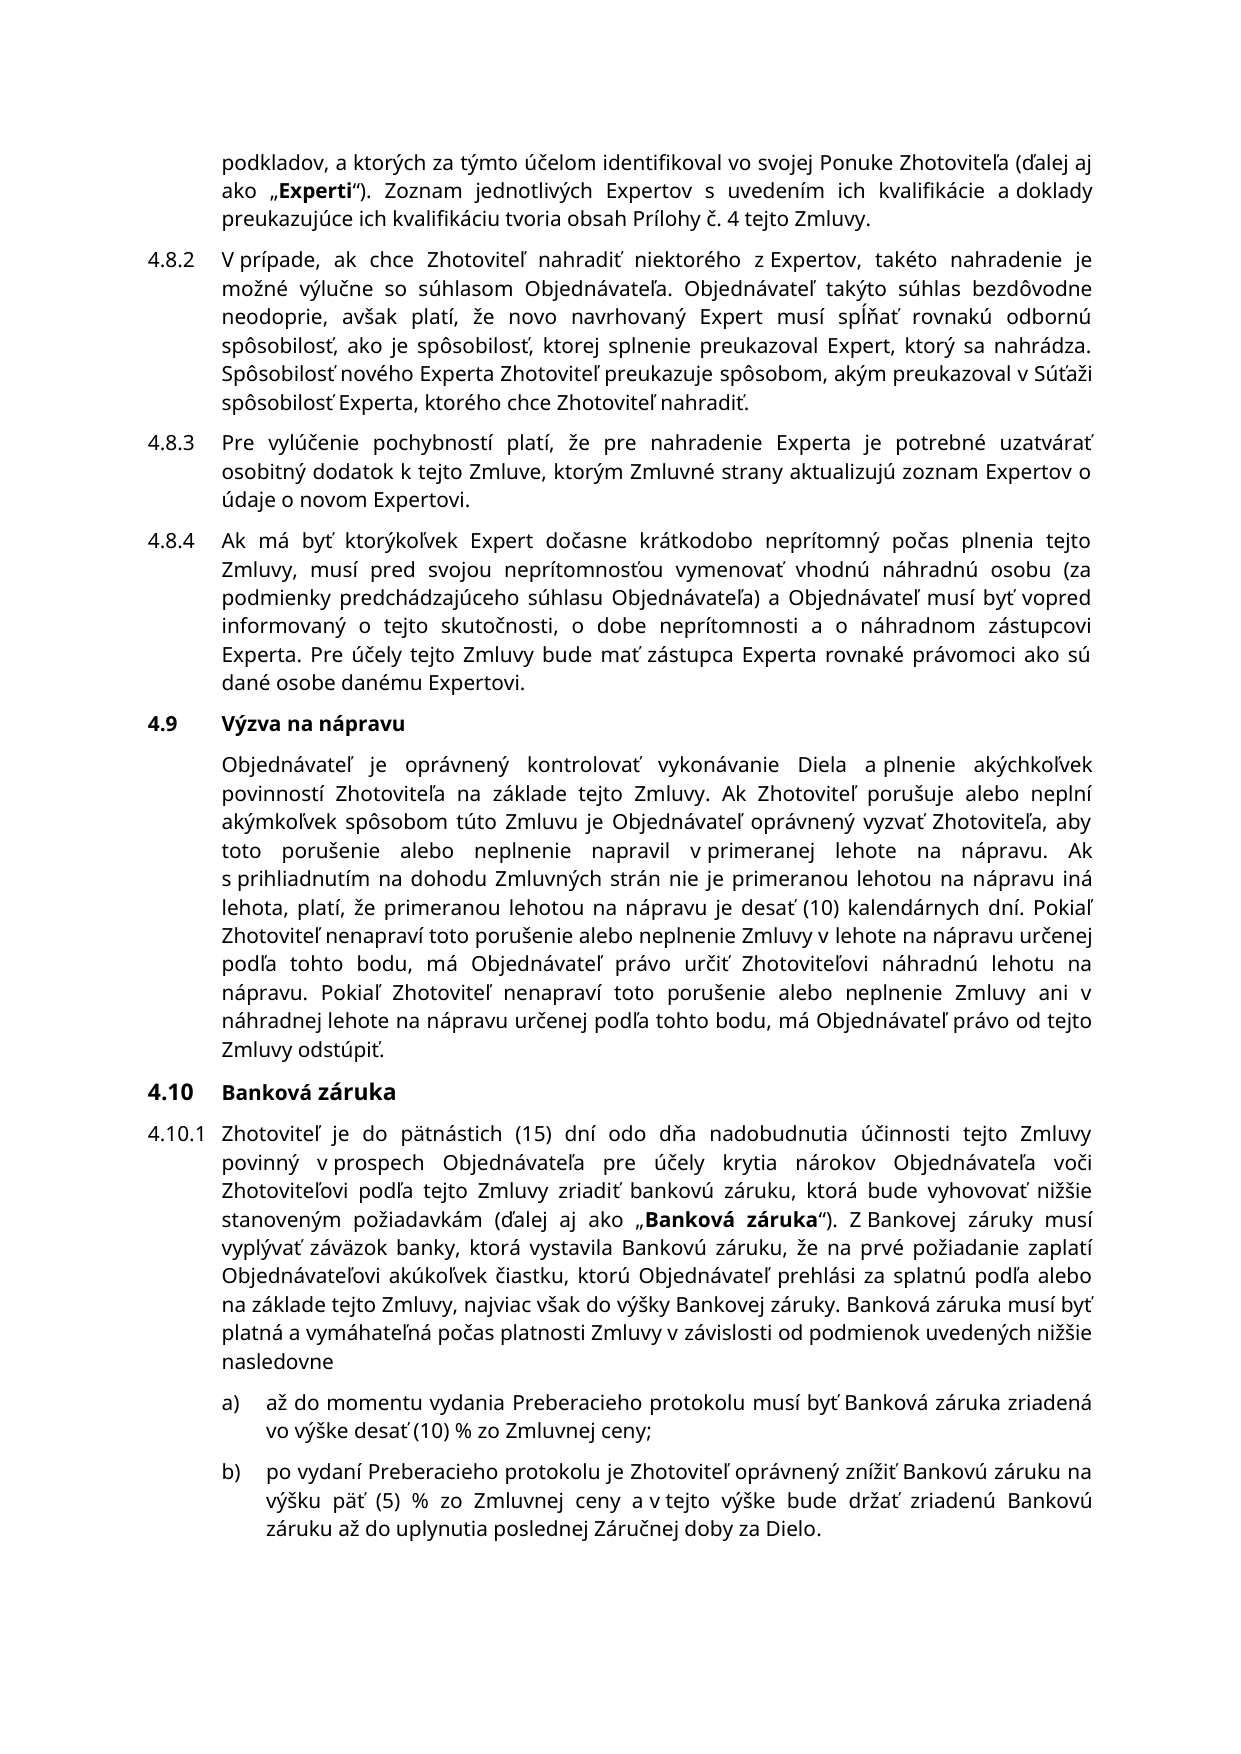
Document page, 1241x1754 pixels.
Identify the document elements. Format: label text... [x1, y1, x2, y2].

list Banková záruka [148, 1076, 1093, 1107]
list Výzva na nápravu [148, 709, 1093, 738]
list V prípade, ak chce Zhotoviteľ nahradiť niektorého z Expertov, takéto nahradenie je možné výlučne so súhlasom Objednávateľa. Objednávateľ takýto súhlas bezdôvodne neodoprie, avšak platí, že novo navrhovaný Expert musí spĺňať rovnakú odbornú spôsobilosť, ako je spôsobilosť, ktorej splnenie preukazoval Expert, ktorý sa nahrádza. Spôsobilosť nového Experta Zhotoviteľ preukazuje spôsobom, akým preukazoval v Súťaži spôsobilosť Experta, ktorého chce Zhotoviteľ nahradiť. [148, 245, 1093, 416]
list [148, 148, 1093, 233]
list Zhotoviteľ je do pätnástich (15) dní odo dňa nadobudnutia účinnosti tejto Zmluvy povinný v prospech Objednávateľa pre účely krytia nárokov Objednávateľa voči Zhotoviteľovi podľa tejto Zmluvy zriadiť bankovú záruku, ktorá bude vyhovovať nižšie stanoveným požiadavkám (ďalej aj ako „Banková záruka“). Z Bankovej záruky musí vyplývať záväzok banky, ktorá vystavila Bankovú záruku, že na prvé požiadanie zaplatí Objednávateľovi akúkoľvek čiastku, ktorú Objednávateľ prehlási za splatnú podľa alebo na základe tejto Zmluvy, najviac však do výšky Bankovej záruky. Banková záruka musí byť platná a vymáhateľná počas platnosti Zmluvy v závislosti od podmienok uvedených nižšie nasledovne [148, 1119, 1093, 1375]
list až do momentu vydania Preberacieho protokolu musí byť Banková záruka zriadená vo výške desať (10) % zo Zmluvnej ceny; [221, 1388, 1093, 1445]
text Objednávateľ je oprávnený kontrolovať vykonávanie Diela a plnenie akýchkoľvek povinností Zhotoviteľa na základe tejto Zmluvy. Ak Zhotoviteľ porušuje alebo neplní akýmkoľvek spôsobom túto Zmluvu je Objednávateľ oprávnený vyzvať Zhotoviteľa, aby toto porušenie alebo neplnenie napravil v primeranej lehote na nápravu. Ak s prihliadnutím na dohodu Zmluvných strán nie je primeranou lehotou na nápravu iná lehota, platí, že primeranou lehotou na nápravu je desať (10) kalendárnych dní. Pokiaľ Zhotoviteľ nenapraví toto porušenie alebo neplnenie Zmluvy v lehote na nápravu určenej podľa tohto bodu, má Objednávateľ právo určiť Zhotoviteľovi náhradnú lehotu na nápravu. Pokiaľ Zhotoviteľ nenapraví toto porušenie alebo neplnenie Zmluvy ani v náhradnej lehote na nápravu určenej podľa tohto bodu, má Objednávateľ právo od tejto Zmluvy odstúpiť. [221, 750, 1093, 1063]
list Pre vylúčenie pochybností platí, že pre nahradenie Experta je potrebné uzatvárať osobitný dodatok k tejto Zmluve, ktorým Zmluvné strany aktualizujú zoznam Expertov o údaje o novom Expertovi. [148, 428, 1093, 514]
list Ak má byť ktorýkoľvek Expert dočasne krátkodobo neprítomný počas plnenia tejto Zmluvy, musí pred svojou neprítomnosťou vymenovať vhodnú náhradnú osobu (za podmienky predchádzajúceho súhlasu Objednávateľa) a Objednávateľ musí byť vopred informovaný o tejto skutočnosti, o dobe neprítomnosti a o náhradnom zástupcovi Experta. Pre účely tejto Zmluvy bude mať zástupca Experta rovnaké právomoci ako sú dané osobe danému Expertovi. [148, 526, 1093, 697]
list po vydaní Preberacieho protokolu je Zhotoviteľ oprávnený znížiť Bankovú záruku na výšku päť (5) % zo Zmluvnej ceny a v tejto výške bude držať zriadenú Bankovú záruku až do uplynutia poslednej Záručnej doby za Dielo. [221, 1457, 1093, 1543]
